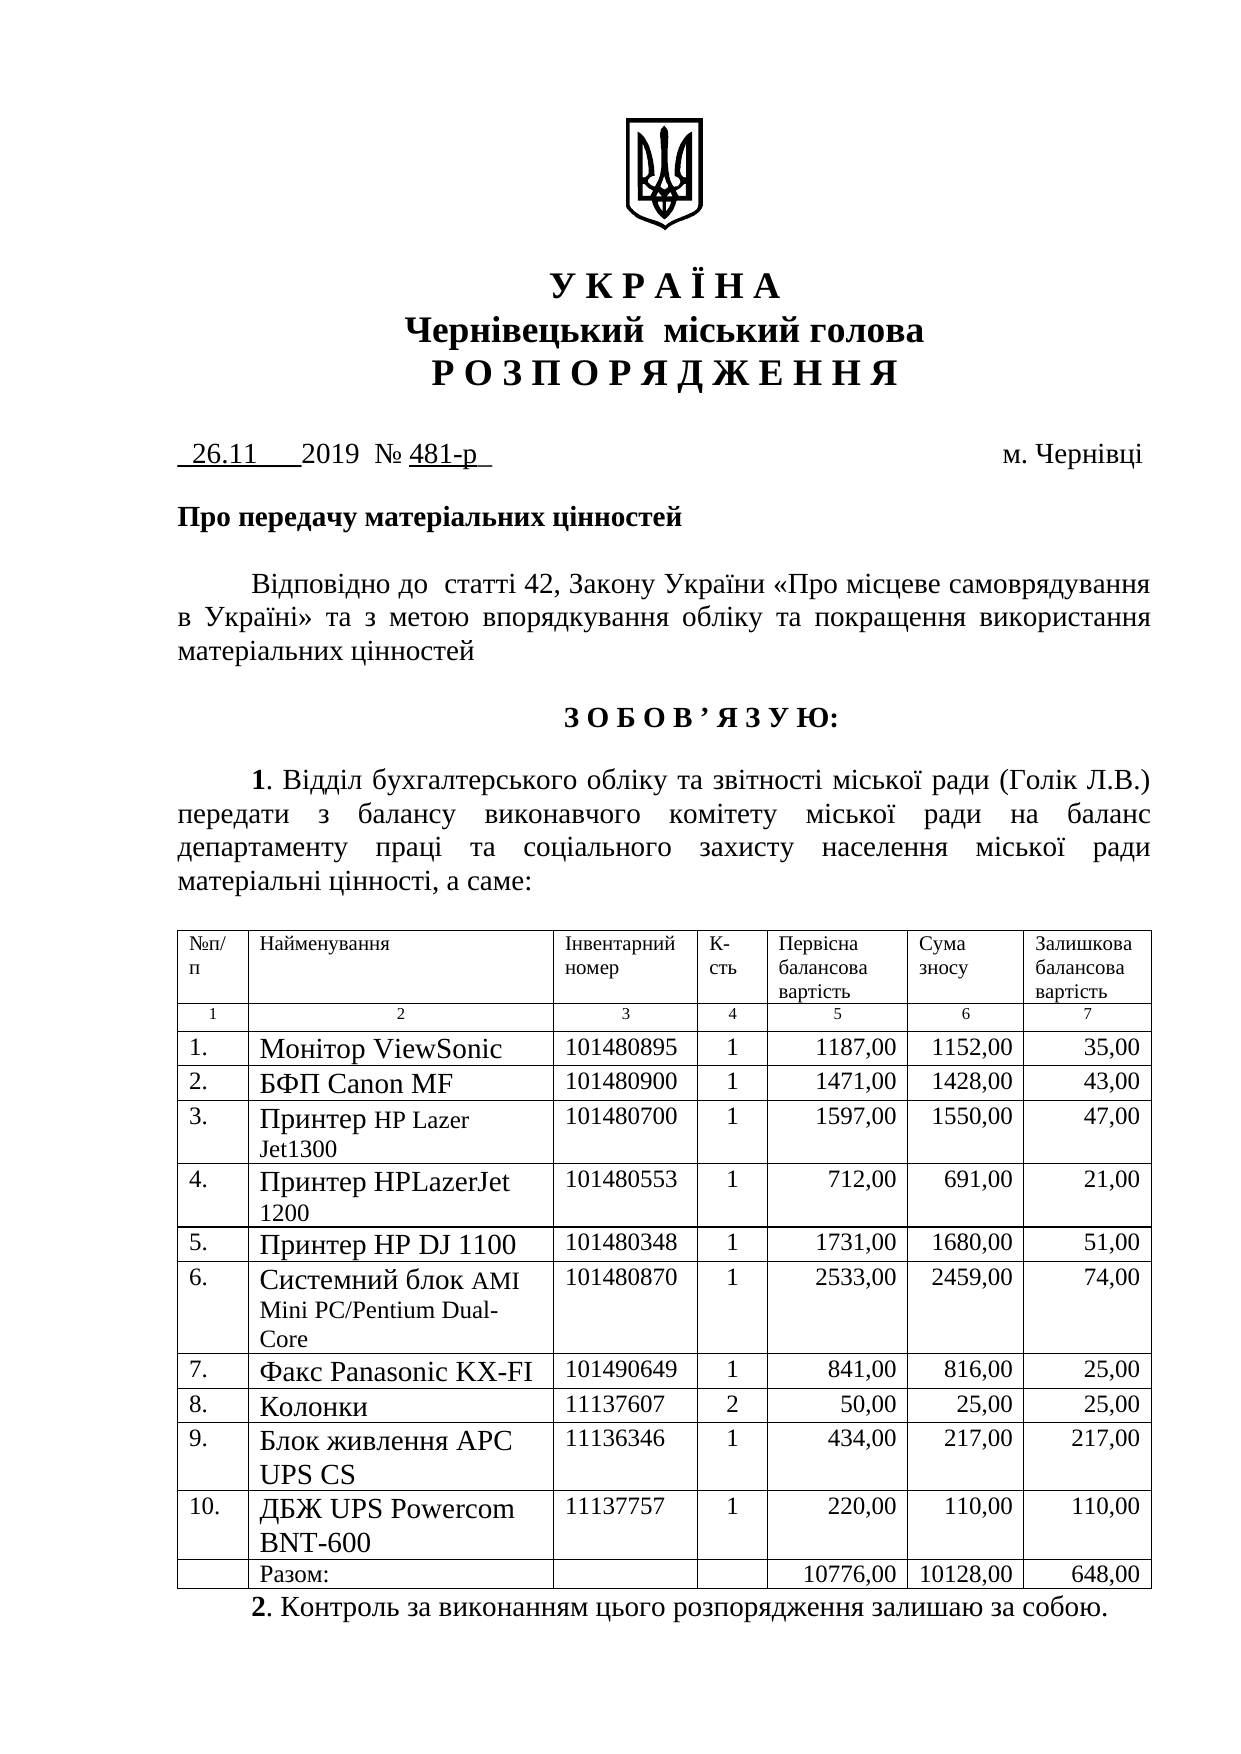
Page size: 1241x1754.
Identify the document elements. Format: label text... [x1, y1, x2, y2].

table_cell 101480553 [554, 1164, 697, 1226]
table_cell 1 [698, 1491, 767, 1558]
table_header Найменування [249, 931, 553, 1003]
table_cell 2. [178, 1066, 248, 1100]
table_cell 101480895 [554, 1032, 697, 1065]
table_cell 1680,00 [908, 1228, 1023, 1261]
table_cell 1 [698, 1354, 767, 1388]
table_cell [178, 1560, 248, 1588]
table_cell 841,00 [768, 1354, 907, 1388]
table_cell 8. [178, 1389, 248, 1422]
table_cell 10776,00 [768, 1560, 907, 1588]
table_cell 74,00 [1024, 1262, 1151, 1353]
table_cell 3. [178, 1101, 248, 1163]
table_cell 1 [698, 1164, 767, 1226]
table_cell 11137607 [554, 1389, 697, 1422]
table_header К-сть [698, 931, 767, 1003]
table_cell 101480700 [554, 1101, 697, 1163]
table_cell 11136346 [554, 1423, 697, 1490]
table_cell 7 [1024, 1004, 1151, 1031]
table_cell 7. [178, 1354, 248, 1388]
table_cell 1 [698, 1032, 767, 1065]
table_cell 2459,00 [908, 1262, 1023, 1353]
table_cell БФП Canon MF [249, 1066, 553, 1100]
table_cell 2 [698, 1389, 767, 1422]
table_cell [554, 1560, 697, 1588]
table_header Сума зносу [908, 931, 1023, 1003]
table_cell 25,00 [1024, 1389, 1151, 1422]
table_cell 1152,00 [908, 1032, 1023, 1065]
table_cell 47,00 [1024, 1101, 1151, 1163]
table_cell 51,00 [1024, 1228, 1151, 1261]
table_cell 5. [178, 1228, 248, 1261]
table_cell Разом: [249, 1560, 553, 1588]
table_cell 2533,00 [768, 1262, 907, 1353]
text Відповідно до статті 42, Закону України «Про місцеве самоврядування в Україні» та з метою впорядкування обліку та покращення використання матеріальних цінностей [177, 566, 1152, 666]
table_cell 648,00 [1024, 1560, 1151, 1588]
table_cell 1 [698, 1423, 767, 1490]
text _26.11___2019 № 481-р_ м. Чернівці [177, 436, 1152, 470]
table_header №п/п [178, 931, 248, 1003]
text 2. Контроль за виконанням цього розпорядження залишаю за собою. [177, 1589, 1152, 1623]
table_cell 1 [698, 1228, 767, 1261]
table_cell Блок живлення APC UPS CS [249, 1423, 553, 1490]
table_cell 2 [249, 1004, 553, 1031]
table_cell 1 [698, 1101, 767, 1163]
table_cell 3 [554, 1004, 697, 1031]
table_cell Системний блок AMI Mini PC/Pentium Dual-Core [249, 1262, 553, 1353]
table_cell 220,00 [768, 1491, 907, 1558]
table_cell 25,00 [1024, 1354, 1151, 1388]
table_cell 110,00 [908, 1491, 1023, 1558]
table_cell 1187,00 [768, 1032, 907, 1065]
table_cell 217,00 [908, 1423, 1023, 1490]
table_cell 11137757 [554, 1491, 697, 1558]
table_cell 6. [178, 1262, 248, 1353]
table_cell 5 [768, 1004, 907, 1031]
table_cell ДБЖ UPS Powercom BNT-600 [249, 1491, 553, 1558]
table_cell 1550,00 [908, 1101, 1023, 1163]
table_cell 1428,00 [908, 1066, 1023, 1100]
table_cell 217,00 [1024, 1423, 1151, 1490]
table_cell Факс Panasonic KХ-FI [249, 1354, 553, 1388]
table_header Залишкова балансова вартість [1024, 931, 1151, 1003]
table_cell 1471,00 [768, 1066, 907, 1100]
table_cell 101490649 [554, 1354, 697, 1388]
text У К Р А Ї Н А [177, 264, 1152, 307]
text З О Б О В ’ Я З У Ю: [177, 700, 1152, 733]
table_cell 101480348 [554, 1228, 697, 1261]
table_cell Принтер НРLazerJet 1200 [249, 1164, 553, 1226]
table_cell Принтер НР Lazer Jet1300 [249, 1101, 553, 1163]
text 1. Відділ бухгалтерського обліку та звітності міської ради (Голік Л.В.) передати з балансу виконавчого комітету міської ради на баланс департаменту праці та соціального захисту населення міської ради матеріальні цінності, а саме: [177, 762, 1152, 896]
text Про передачу матеріальних цінностей [177, 499, 1152, 532]
table_cell 4 [698, 1004, 767, 1031]
table_cell Колонки [249, 1389, 553, 1422]
table_cell 35,00 [1024, 1032, 1151, 1065]
table_cell 1731,00 [768, 1228, 907, 1261]
table_cell 1 [698, 1262, 767, 1353]
table_cell 434,00 [768, 1423, 907, 1490]
table_cell Принтер НР DJ 1100 [249, 1228, 553, 1261]
table_cell 101480900 [554, 1066, 697, 1100]
table_cell 816,00 [908, 1354, 1023, 1388]
table_cell 4. [178, 1164, 248, 1226]
table_cell 50,00 [768, 1389, 907, 1422]
table_cell 110,00 [1024, 1491, 1151, 1558]
table_cell 25,00 [908, 1389, 1023, 1422]
text Чернівецький міський голова [177, 307, 1152, 350]
table_cell 10. [178, 1491, 248, 1558]
table_header Первісна балансова вартість [768, 931, 907, 1003]
table_cell 1 [698, 1066, 767, 1100]
table_cell 43,00 [1024, 1066, 1151, 1100]
table_cell 691,00 [908, 1164, 1023, 1226]
table_cell 1 [178, 1004, 248, 1031]
table_cell [698, 1560, 767, 1588]
table_cell 21,00 [1024, 1164, 1151, 1226]
table_cell Монітор ViewSonic [249, 1032, 553, 1065]
table_cell 9. [178, 1423, 248, 1490]
table_cell 6 [908, 1004, 1023, 1031]
table_cell 10128,00 [908, 1560, 1023, 1588]
table_cell 712,00 [768, 1164, 907, 1226]
table_cell 101480870 [554, 1262, 697, 1353]
table_cell 1. [178, 1032, 248, 1065]
table_header Інвентарний номер [554, 931, 697, 1003]
text Р О З П О Р Я Д Ж Е Н Н Я [177, 350, 1152, 393]
table_cell 1597,00 [768, 1101, 907, 1163]
